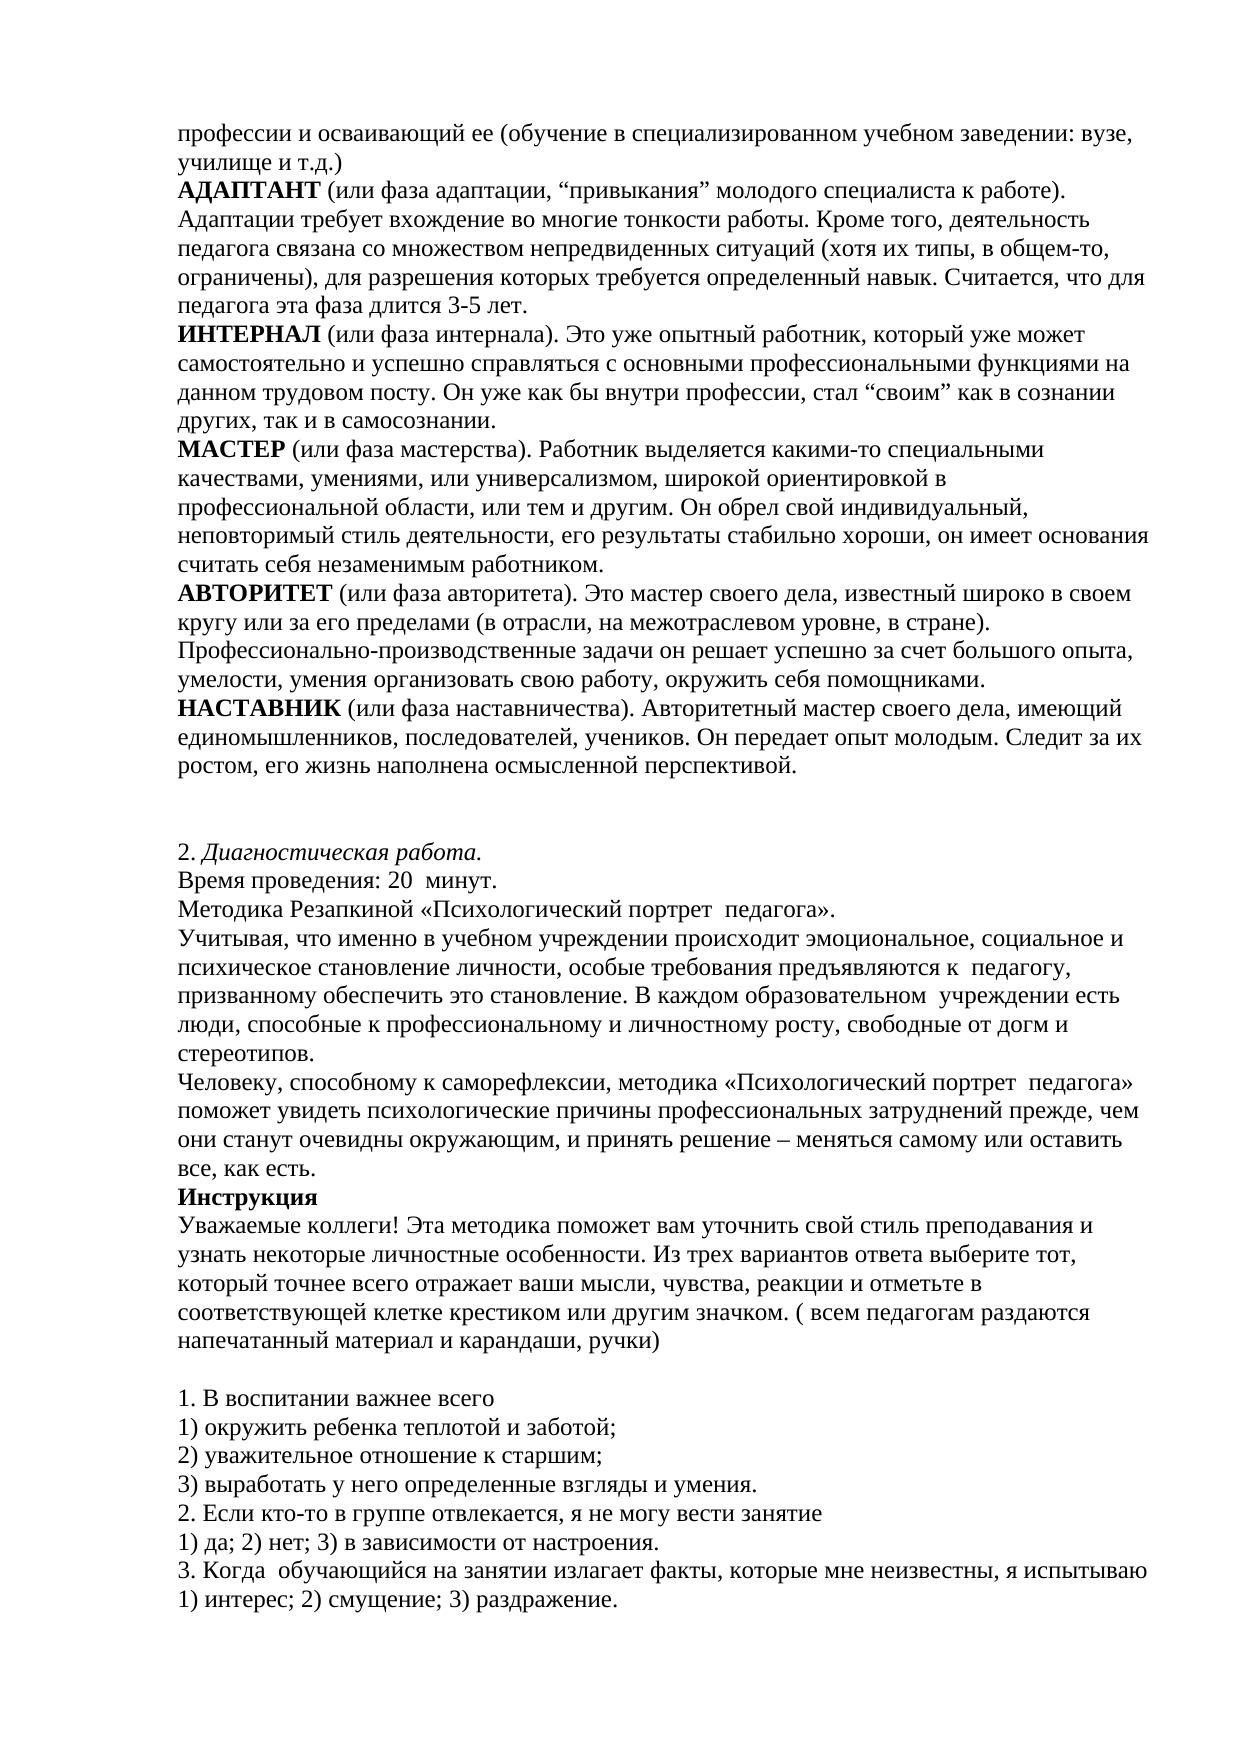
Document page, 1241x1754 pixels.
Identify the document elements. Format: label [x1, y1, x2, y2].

text [177, 118, 1152, 1613]
